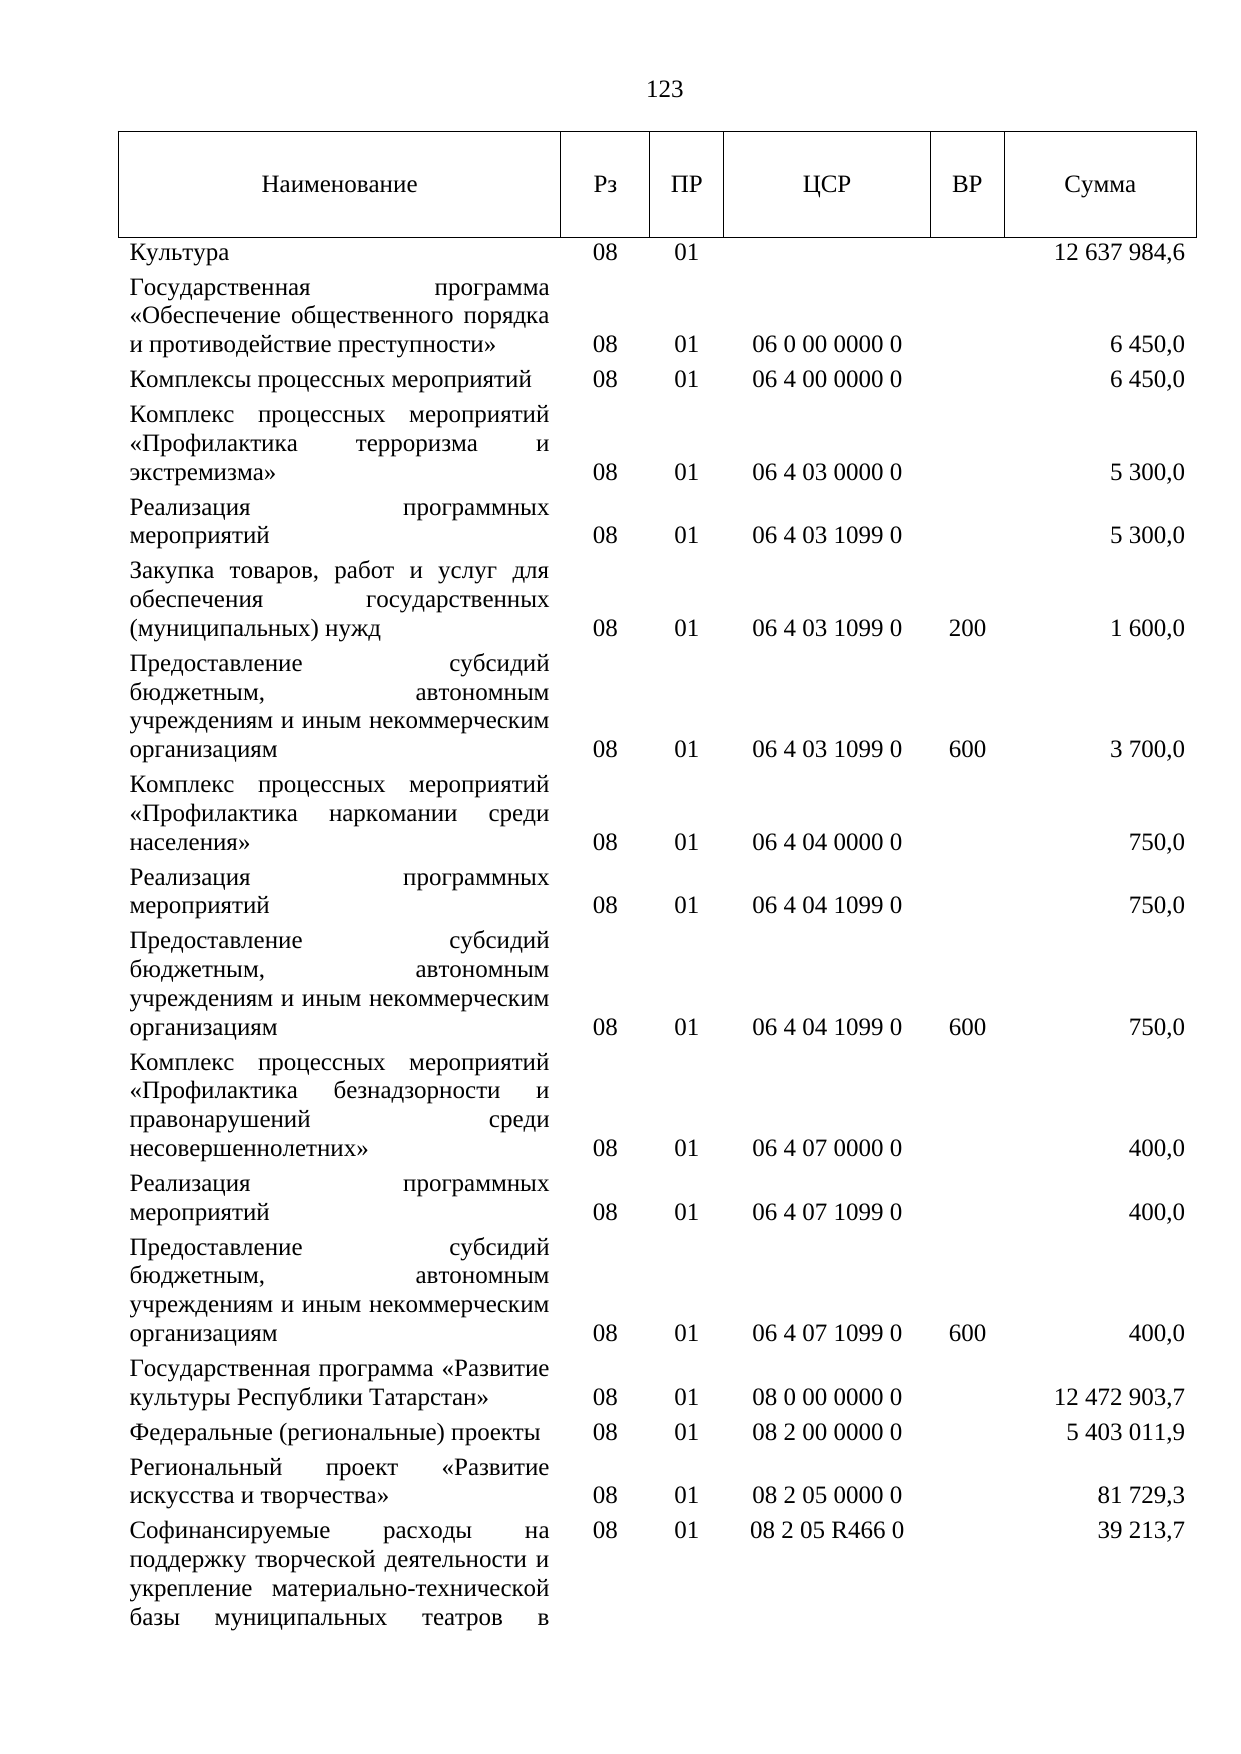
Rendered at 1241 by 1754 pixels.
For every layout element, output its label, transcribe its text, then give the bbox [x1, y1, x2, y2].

table_header Сумма [1005, 132, 1196, 237]
table_header ПР [650, 132, 723, 237]
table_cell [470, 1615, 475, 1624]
table_header Наименование [119, 132, 560, 237]
table_header Рз [561, 132, 649, 237]
table_header ВР [931, 132, 1004, 237]
table_header ЦСР [724, 132, 930, 237]
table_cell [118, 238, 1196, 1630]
